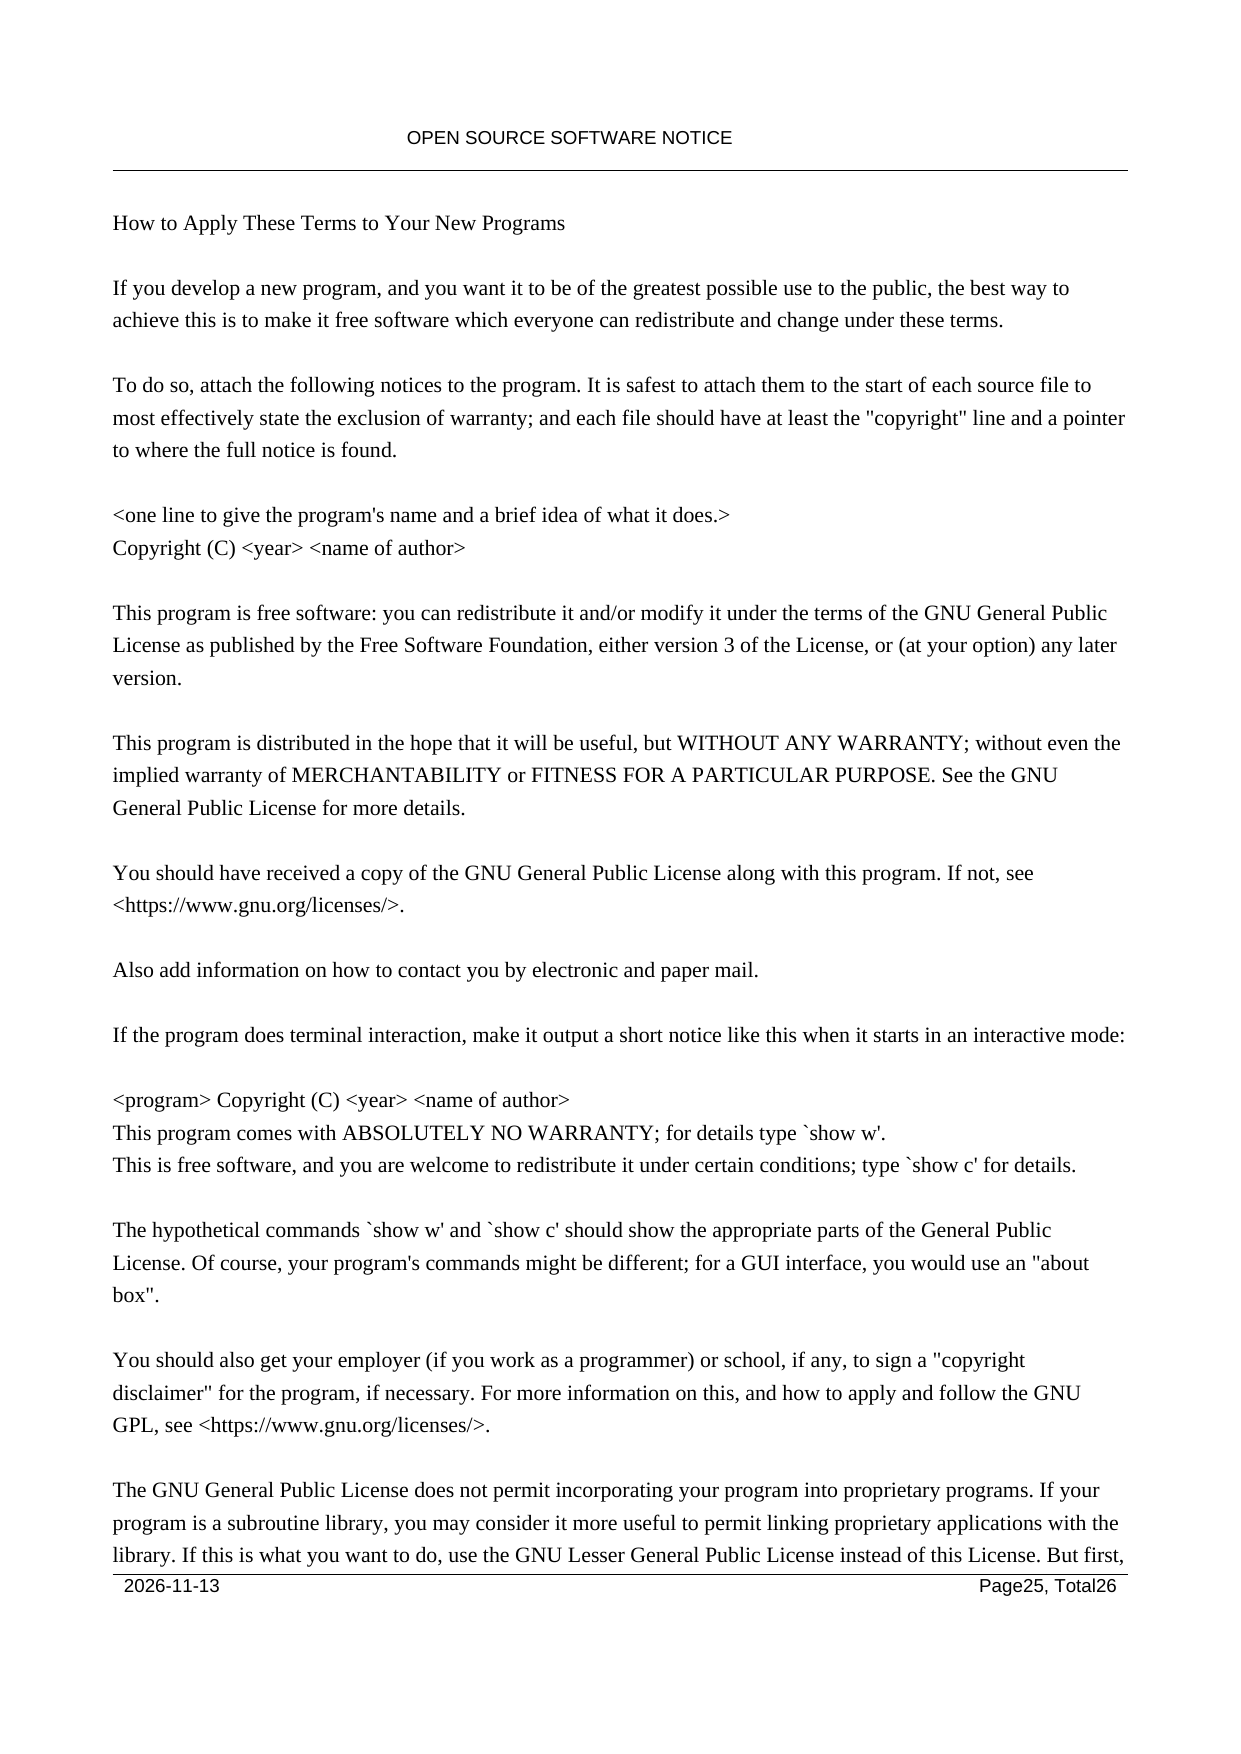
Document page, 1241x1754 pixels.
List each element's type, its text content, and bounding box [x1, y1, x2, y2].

text This program comes with ABSOLUTELY NO WARRANTY; for details type `show w'. [112, 1116, 1128, 1149]
text This program is distributed in the hope that it will be useful, but WITHOUT ANY WARRANTY; without even the implied warranty of MERCHANTABILITY or FITNESS FOR A PARTICULAR PURPOSE. See the GNU General Public License for more details. [112, 726, 1128, 824]
text You should also get your employer (if you work as a programmer) or school, if any, to sign a "copyright disclaimer" for the program, if necessary. For more information on this, and how to apply and follow the GNU GPL, see <https://www.gnu.org/licenses/>. [112, 1344, 1128, 1441]
text How to Apply These Terms to Your New Programs [112, 206, 1128, 239]
text The hypothetical commands `show w' and `show c' should show the appropriate parts of the General Public License. Of course, your program's commands might be different; for a GUI interface, you would use an "about box". [112, 1214, 1128, 1311]
text This program is free software: you can redistribute it and/or modify it under the terms of the GNU General Public License as published by the Free Software Foundation, either version 3 of the License, or (at your option) any later version. [112, 596, 1128, 694]
text Also add information on how to contact you by electronic and paper mail. [112, 954, 1128, 986]
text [112, 1474, 1128, 1571]
text If the program does terminal interaction, make it output a short notice like this when it starts in an interactive mode: [112, 1019, 1128, 1051]
text If you develop a new program, and you want it to be of the greatest possible use to the public, the best way to achieve this is to make it free software which everyone can redistribute and change under these terms. [112, 271, 1128, 336]
text This is free software, and you are welcome to redistribute it under certain conditions; type `show c' for details. [112, 1149, 1128, 1181]
text <program> Copyright (C) <year> <name of author> [112, 1084, 1128, 1116]
text To do so, attach the following notices to the program. It is safest to attach them to the start of each source file to most effectively state the exclusion of warranty; and each file should have at least the "copyright" line and a pointer to where the full notice is found. [112, 369, 1128, 466]
text You should have received a copy of the GNU General Public License along with this program. If not, see <https://www.gnu.org/licenses/>. [112, 856, 1128, 921]
text Copyright (C) <year> <name of author> [112, 531, 1128, 564]
text <one line to give the program's name and a brief idea of what it does.> [112, 499, 1128, 531]
